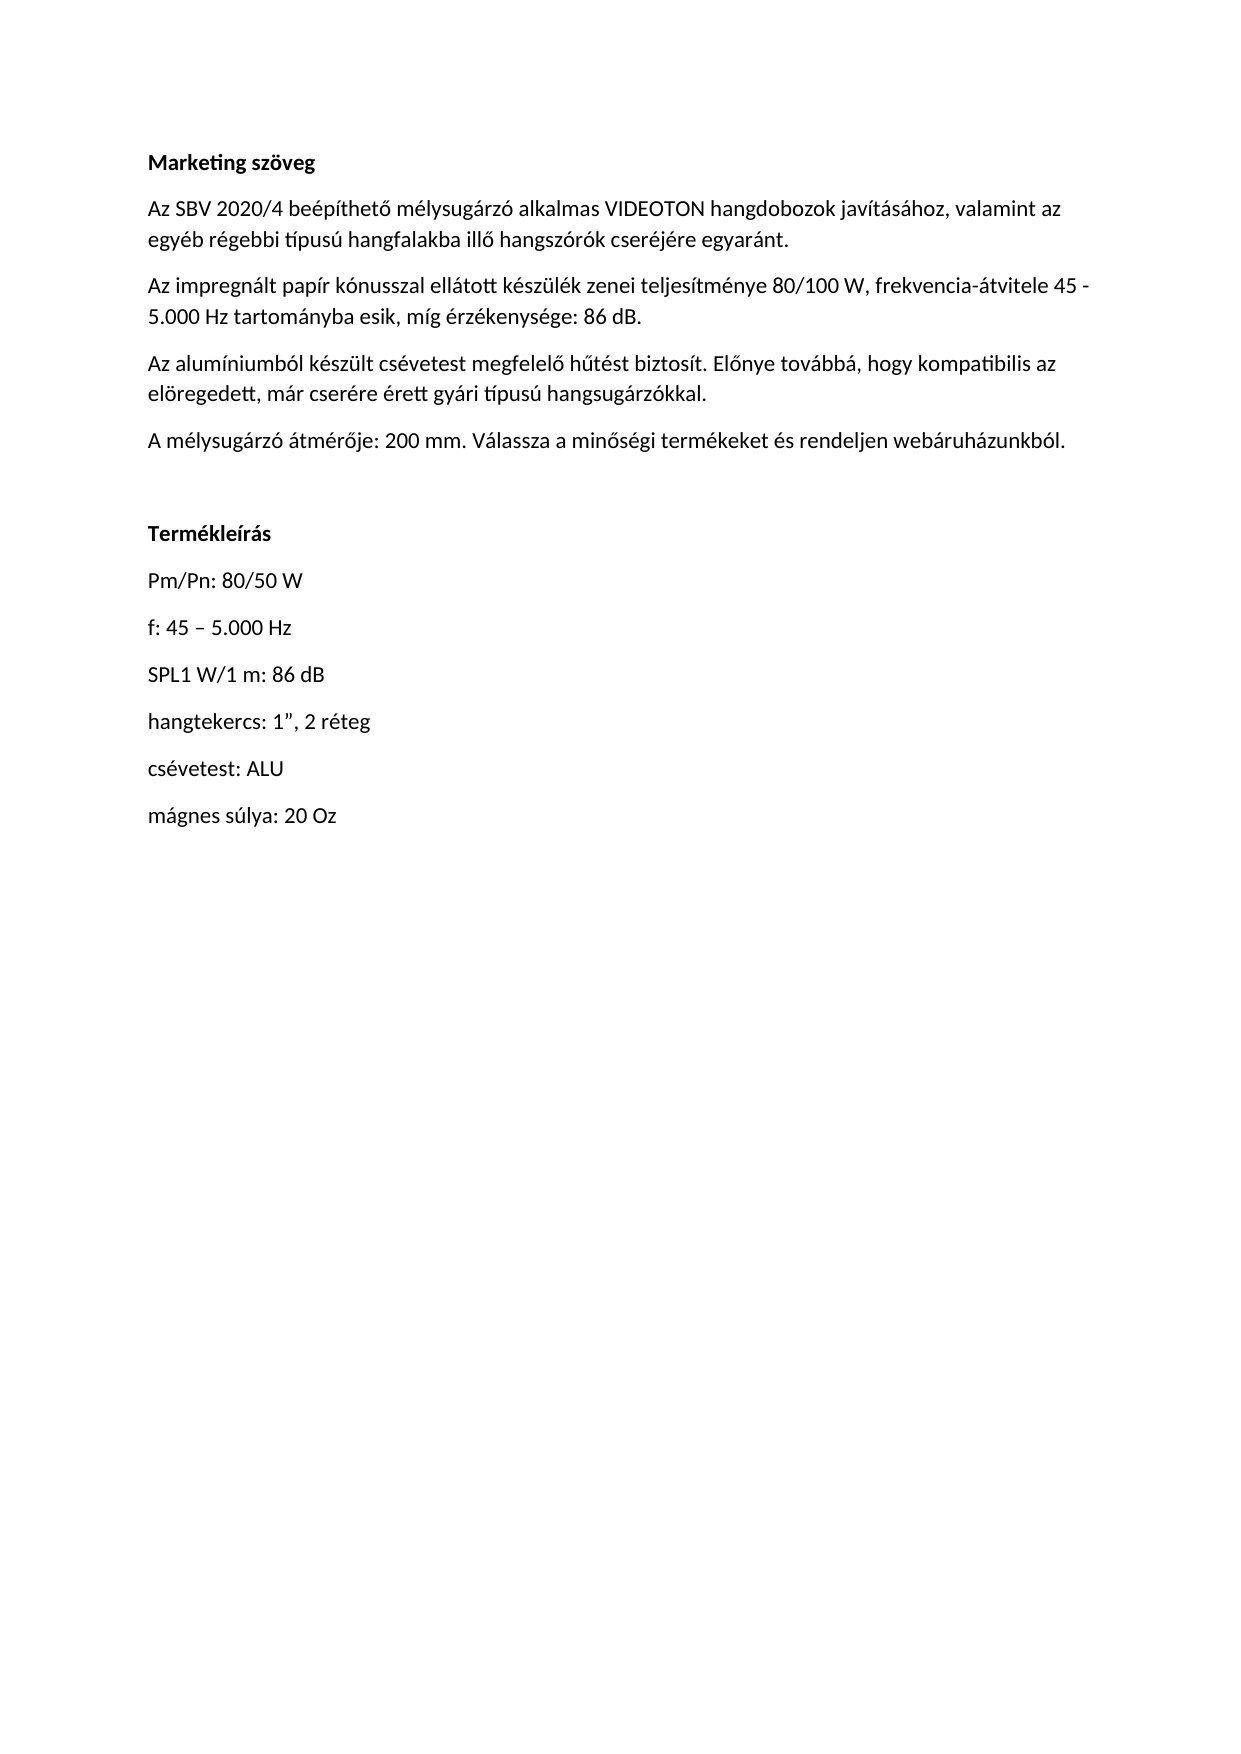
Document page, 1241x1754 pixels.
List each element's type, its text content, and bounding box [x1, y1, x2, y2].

text f: 45 – 5.000 Hz [148, 613, 1093, 641]
text SPL1 W/1 m: 86 dB [148, 660, 1093, 688]
text hangtekercs: 1”, 2 réteg [148, 707, 1093, 735]
text Termékleírás [148, 519, 1093, 547]
text Az impregnált papír kónusszal ellátott készülék zenei teljesítménye 80/100 W, frekvencia-átvitele 45 - 5.000 Hz tartományba esik, míg érzékenysége: 86 dB. [148, 272, 1093, 330]
text csévetest: ALU [148, 754, 1093, 782]
text Az SBV 2020/4 beépíthető mélysugárzó alkalmas VIDEOTON hangdobozok javításához, valamint az egyéb régebbi típusú hangfalakba illő hangszórók cseréjére egyaránt. [148, 194, 1093, 253]
text Az alumíniumból készült csévetest megfelelő hűtést biztosít. Előnye továbbá, hogy kompatibilis az elöregedett, már cserére érett gyári típusú hangsugárzókkal. [148, 349, 1093, 407]
text mágnes súlya: 20 Oz [148, 801, 1093, 829]
text Pm/Pn: 80/50 W [148, 566, 1093, 594]
text Marketing szöveg [148, 148, 1093, 176]
text A mélysugárzó átmérője: 200 mm. Válassza a minőségi termékeket és rendeljen webáruházunkból. [148, 426, 1093, 454]
